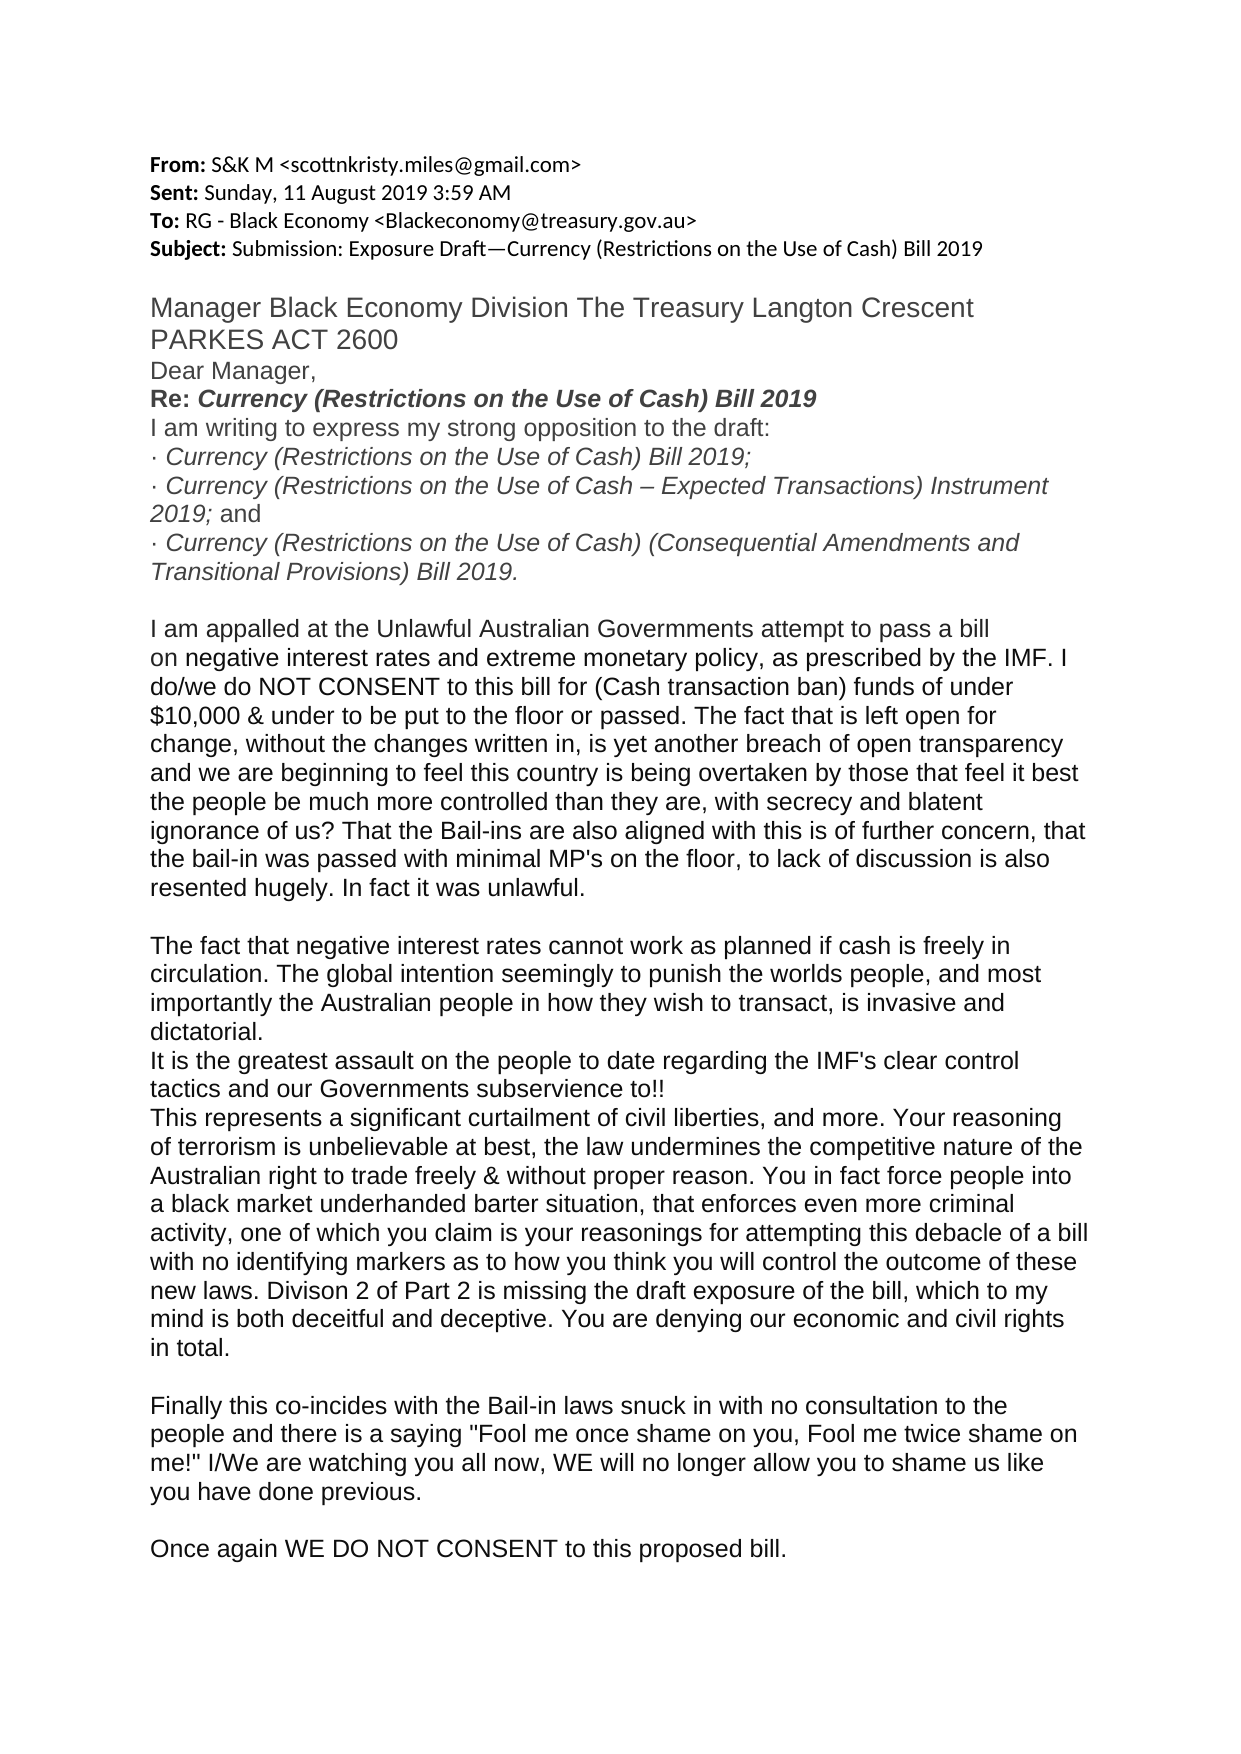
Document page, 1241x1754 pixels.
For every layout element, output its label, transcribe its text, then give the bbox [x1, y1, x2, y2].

text Once again WE DO NOT CONSENT to this proposed bill. [150, 1534, 1090, 1563]
text Manager Black Economy Division The Treasury Langton Crescent PARKES ACT 2600 [150, 291, 1090, 356]
text It is the greatest assault on the people to date regarding the IMF's clear control tactics and our Governments subservience to!! [150, 1046, 1090, 1103]
text · Currency (Restrictions on the Use of Cash – Expected Transactions) Instrument 2019; and [150, 471, 1090, 528]
text Re: Currency (Restrictions on the Use of Cash) Bill 2019 [150, 384, 1090, 413]
text · Currency (Restrictions on the Use of Cash) Bill 2019; [150, 442, 1090, 471]
text Finally this co-incides with the Bail-in laws snuck in with no consultation to the people and there is a saying "Fool me once shame on you, Fool me twice shame on me!" I/We are watching you all now, WE will no longer allow you to shame us like you have done previous. [150, 1391, 1090, 1506]
text · Currency (Restrictions on the Use of Cash) (Consequential Amendments and Transitional Provisions) Bill 2019. [150, 528, 1090, 586]
text I am writing to express my strong opposition to the draft: [150, 413, 1090, 442]
text The fact that negative interest rates cannot work as planned if cash is freely in circulation. The global intention seemingly to punish the worlds people, and most importantly the Australian people in how they wish to transact, is invasive and dictatorial. [150, 931, 1090, 1046]
text From: S&K M <scottnkristy.miles@gmail.com> Sent: Sunday, 11 August 2019 3:59 AM To: RG - Black Economy <Blackeconomy@treasury.gov.au> Subject: Submission: Exposure Draft—Currency (Restrictions on the Use of Cash) Bill 2019 [150, 150, 1090, 262]
text Dear Manager, [150, 356, 1090, 384]
text This represents a significant curtailment of civil liberties, and more. Your reasoning of terrorism is unbelievable at best, the law undermines the competitive nature of the Australian right to trade freely & without proper reason. You in fact force people into a black market underhanded barter situation, that enforces even more criminal activity, one of which you claim is your reasonings for attempting this debacle of a bill with no identifying markers as to how you think you will control the outcome of these new laws. Divison 2 of Part 2 is missing the draft exposure of the bill, which to my mind is both deceitful and deceptive. You are denying our economic and civil rights in total. [150, 1103, 1090, 1362]
text I am appalled at the Unlawful Australian Govermments attempt to pass a bill on negative interest rates and extreme monetary policy, as prescribed by the IMF. I do/we do NOT CONSENT to this bill for (Cash transaction ban) funds of under $10,000 & under to be put to the floor or passed. The fact that is left open for change, without the changes written in, is yet another breach of open transparency and we are beginning to feel this country is being overtaken by those that feel it best the people be much more controlled than they are, with secrecy and blatent ignorance of us? That the Bail-ins are also aligned with this is of further concern, that the bail-in was passed with minimal MP's on the floor, to lack of discussion is also resented hugely. In fact it was unlawful. [150, 614, 1090, 902]
